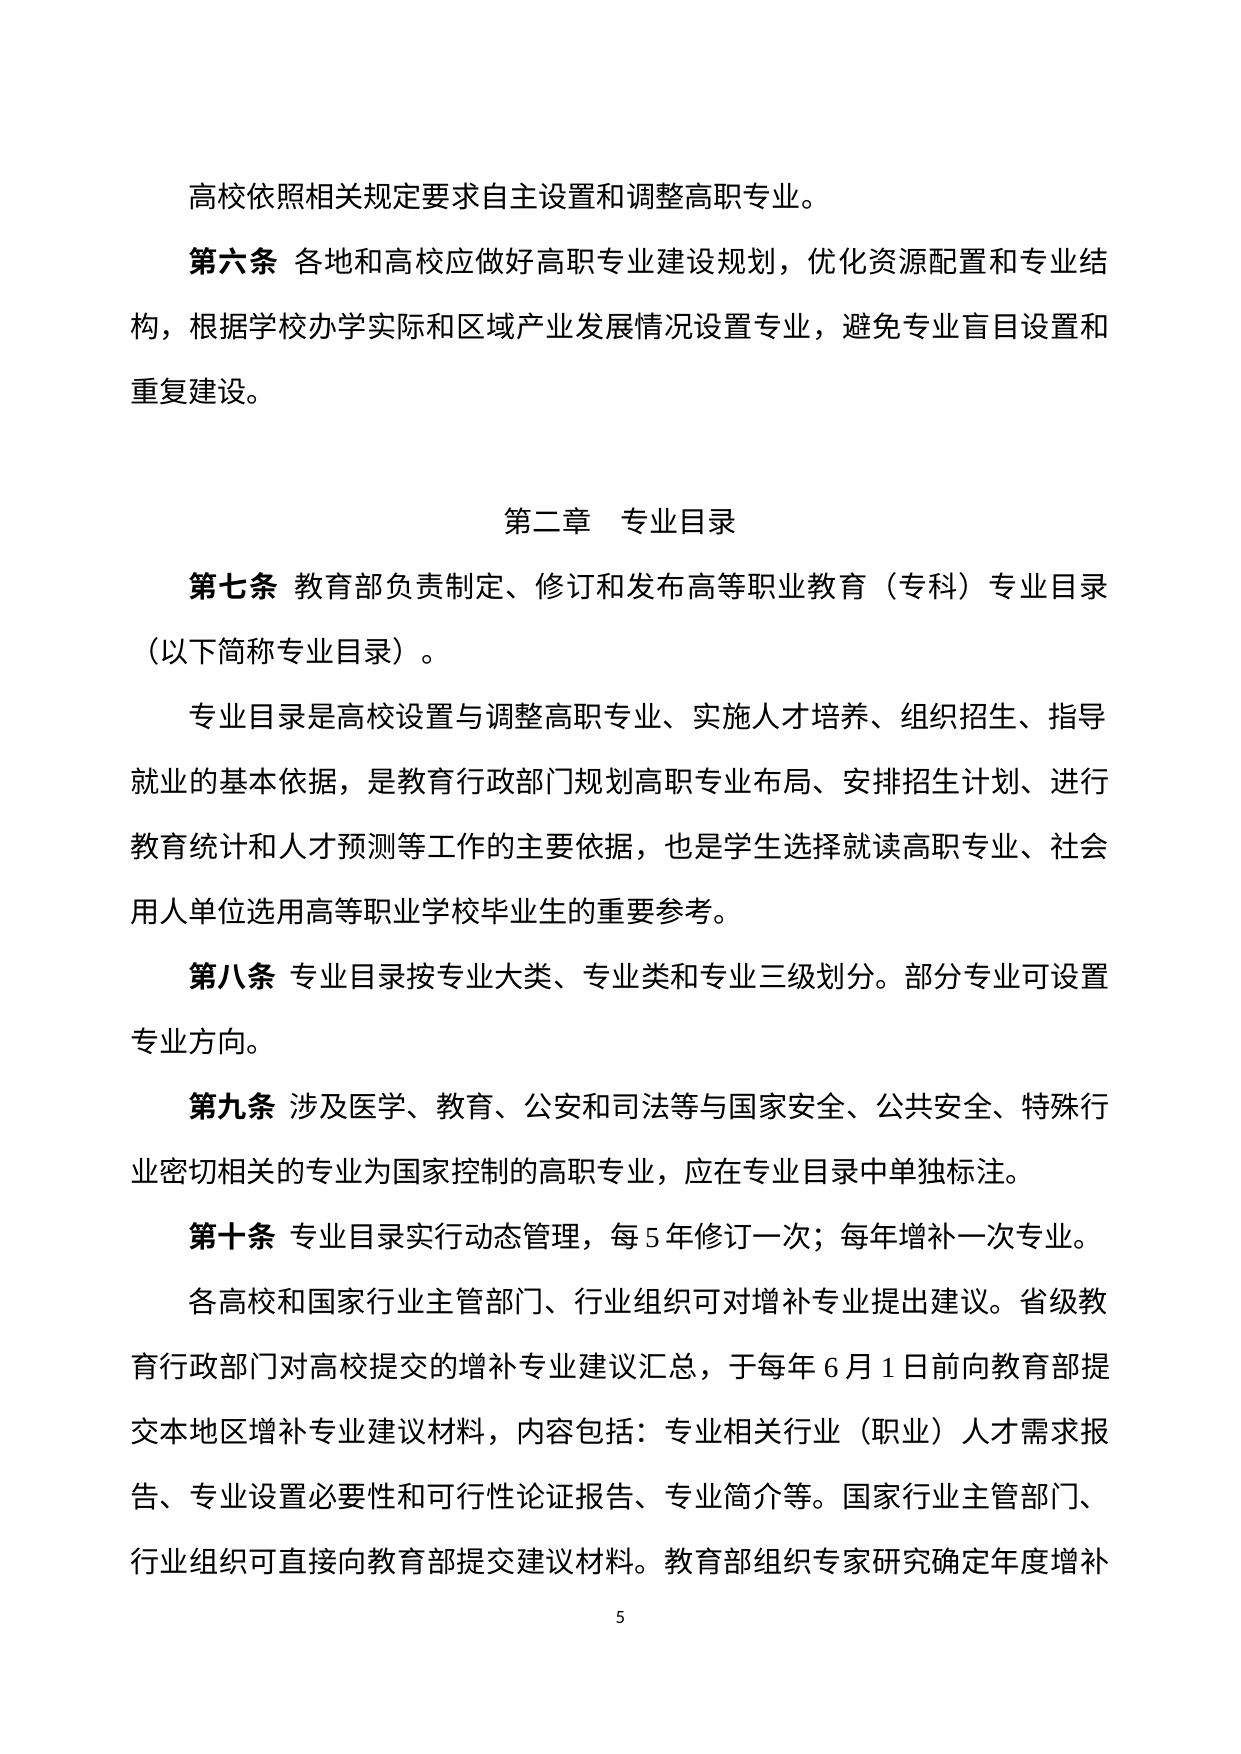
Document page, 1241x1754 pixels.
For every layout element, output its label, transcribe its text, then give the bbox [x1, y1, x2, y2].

text 高校依照相关规定要求自主设置和调整高职专业。 [130, 162, 1110, 227]
text 第八条 专业目录按专业大类、专业类和专业三级划分。部分专业可设置专业方向。 [130, 942, 1110, 1072]
text 专业目录是高校设置与调整高职专业、实施人才培养、组织招生、指导就业的基本依据，是教育行政部门规划高职专业布局、安排招生计划、进行教育统计和人才预测等工作的主要依据，也是学生选择就读高职专业、社会用人单位选用高等职业学校毕业生的重要参考。 [130, 682, 1110, 942]
text 第七条 教育部负责制定、修订和发布高等职业教育（专科）专业目录（以下简称专业目录）。 [130, 552, 1110, 682]
text 第二章 专业目录 [130, 487, 1110, 552]
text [130, 1267, 1110, 1592]
text 第十条 专业目录实行动态管理，每5年修订一次；每年增补一次专业。 [130, 1202, 1110, 1267]
text 第九条 涉及医学、教育、公安和司法等与国家安全、公共安全、特殊行业密切相关的专业为国家控制的高职专业，应在专业目录中单独标注。 [130, 1072, 1110, 1202]
text 第六条 各地和高校应做好高职专业建设规划，优化资源配置和专业结构，根据学校办学实际和区域产业发展情况设置专业，避免专业盲目设置和重复建设。 [130, 227, 1110, 422]
